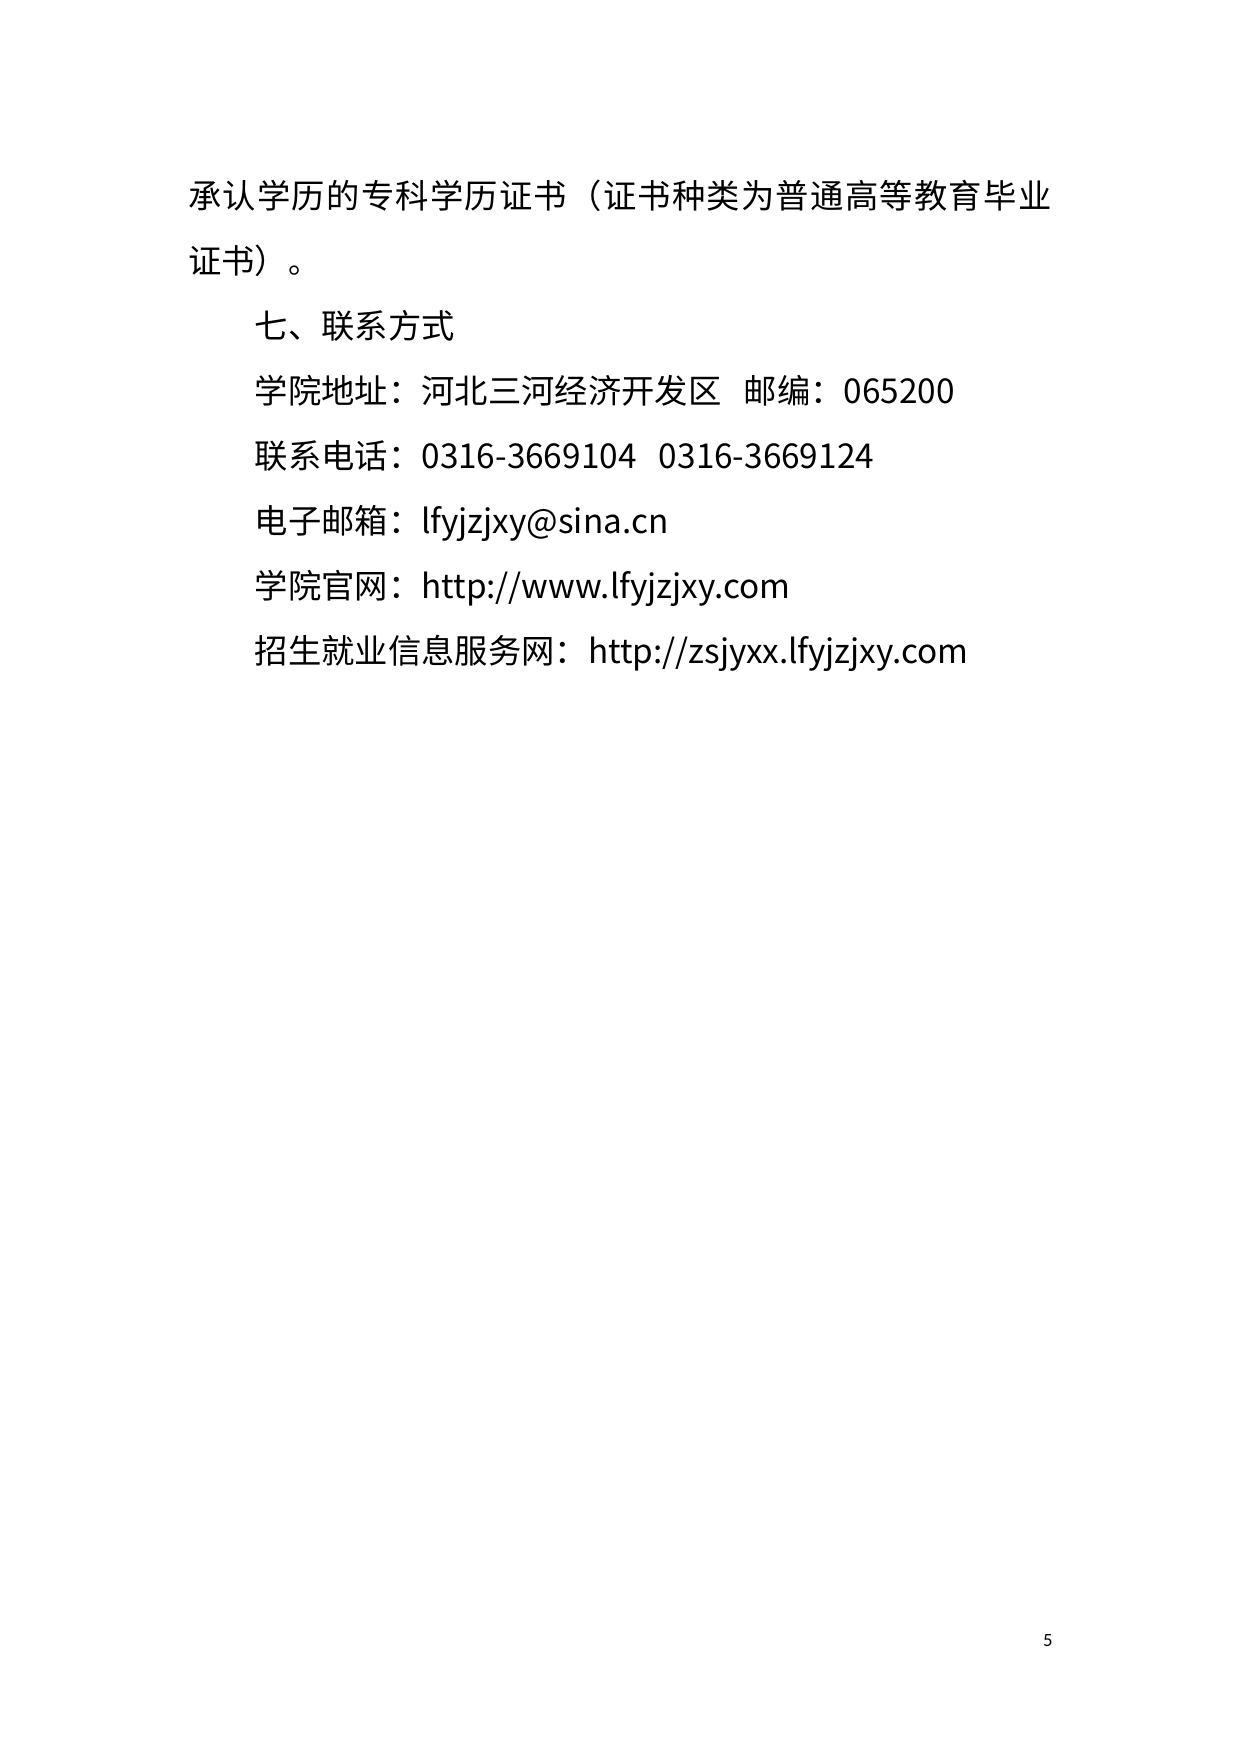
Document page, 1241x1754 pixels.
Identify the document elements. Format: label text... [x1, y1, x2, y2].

text 联系电话：0316-3669104 0316-3669124 [188, 422, 1052, 487]
text 七、联系方式 [188, 292, 1052, 357]
text 招生就业信息服务网：http://zsjyxx.lfyjzjxy.com [188, 617, 1052, 682]
text 学院官网：http://www.lfyjzjxy.com [188, 552, 1052, 617]
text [188, 162, 1052, 292]
text 学院地址：河北三河经济开发区 邮编：065200 [188, 357, 1052, 422]
text 电子邮箱：lfyjzjxy@sina.cn [188, 487, 1052, 552]
